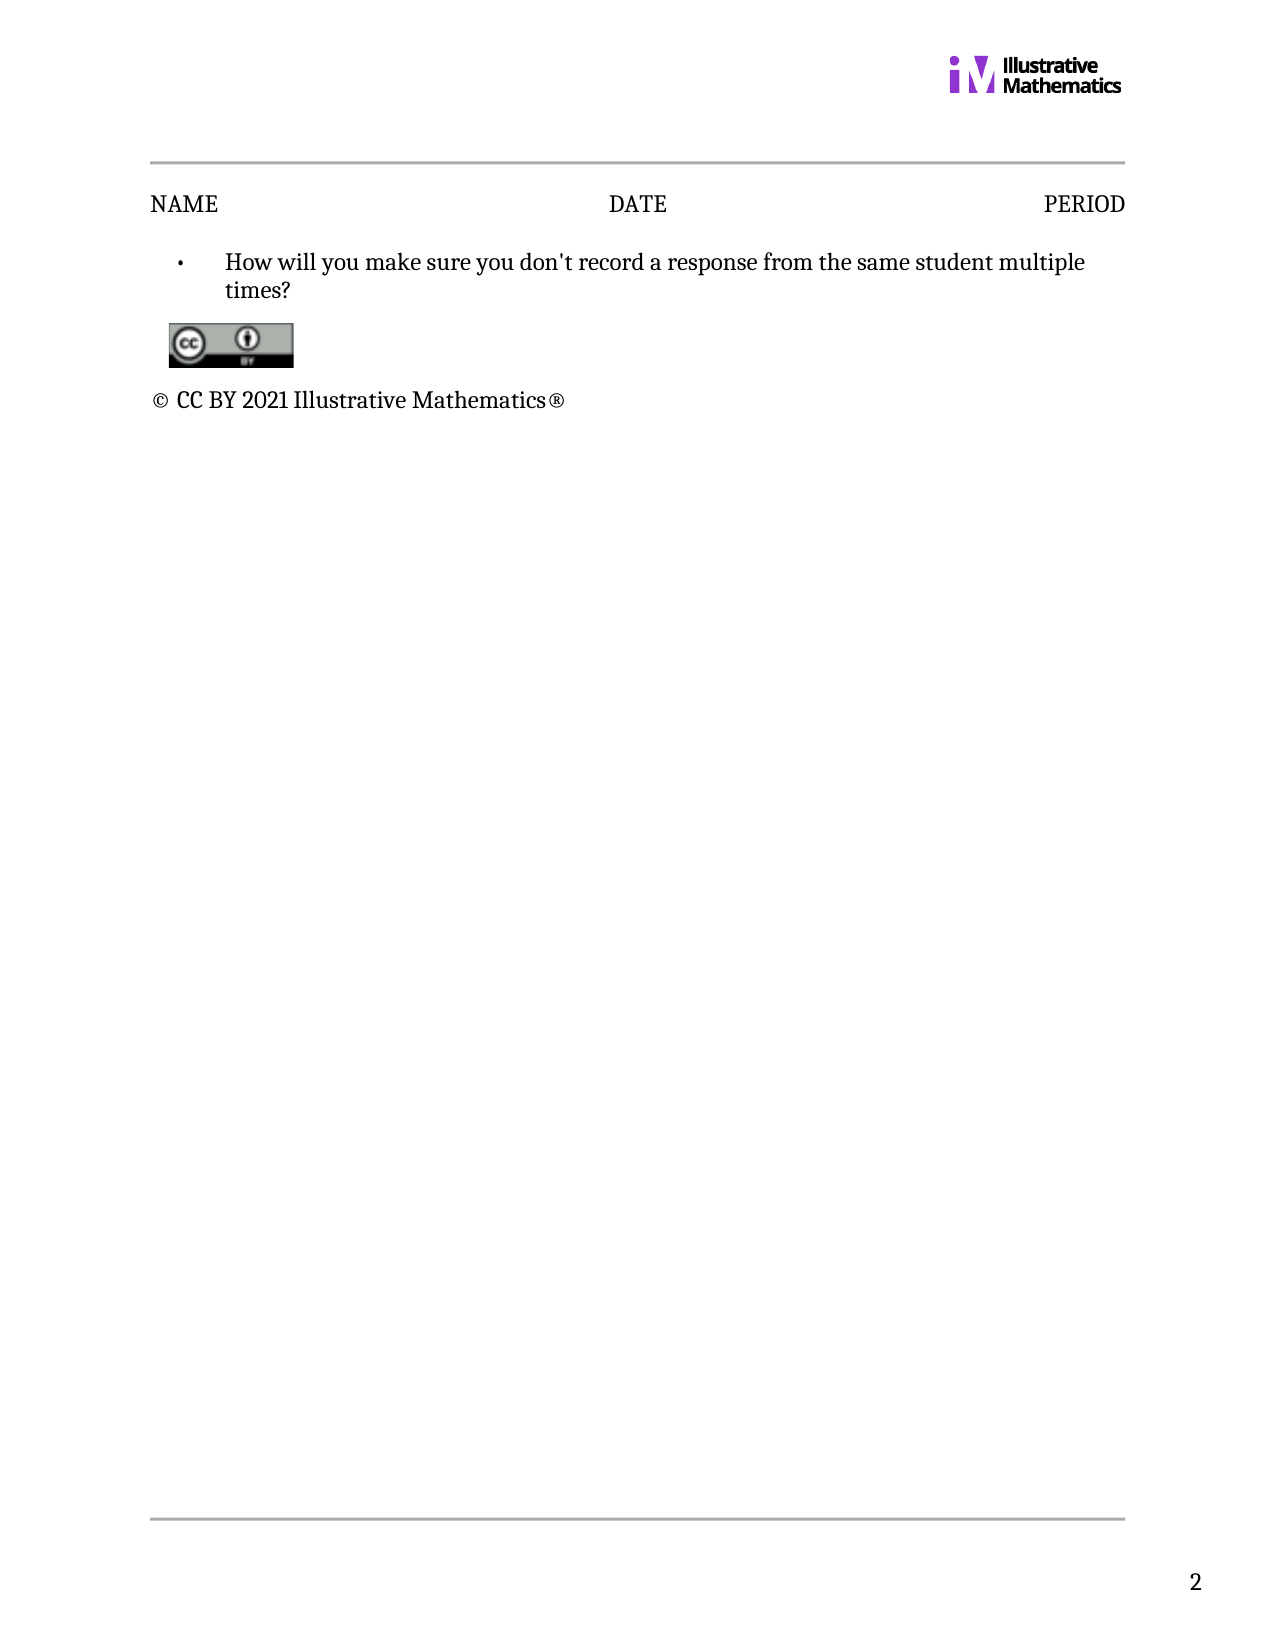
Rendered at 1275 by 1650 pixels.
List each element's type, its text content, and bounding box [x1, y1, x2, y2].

picture [168, 323, 294, 368]
text © CC BY 2021 Illustrative Mathematics® [150, 386, 1125, 415]
picture [949, 55, 1121, 93]
list How will you make sure you don't record a response from the same student multiple times? [175, 247, 1125, 305]
